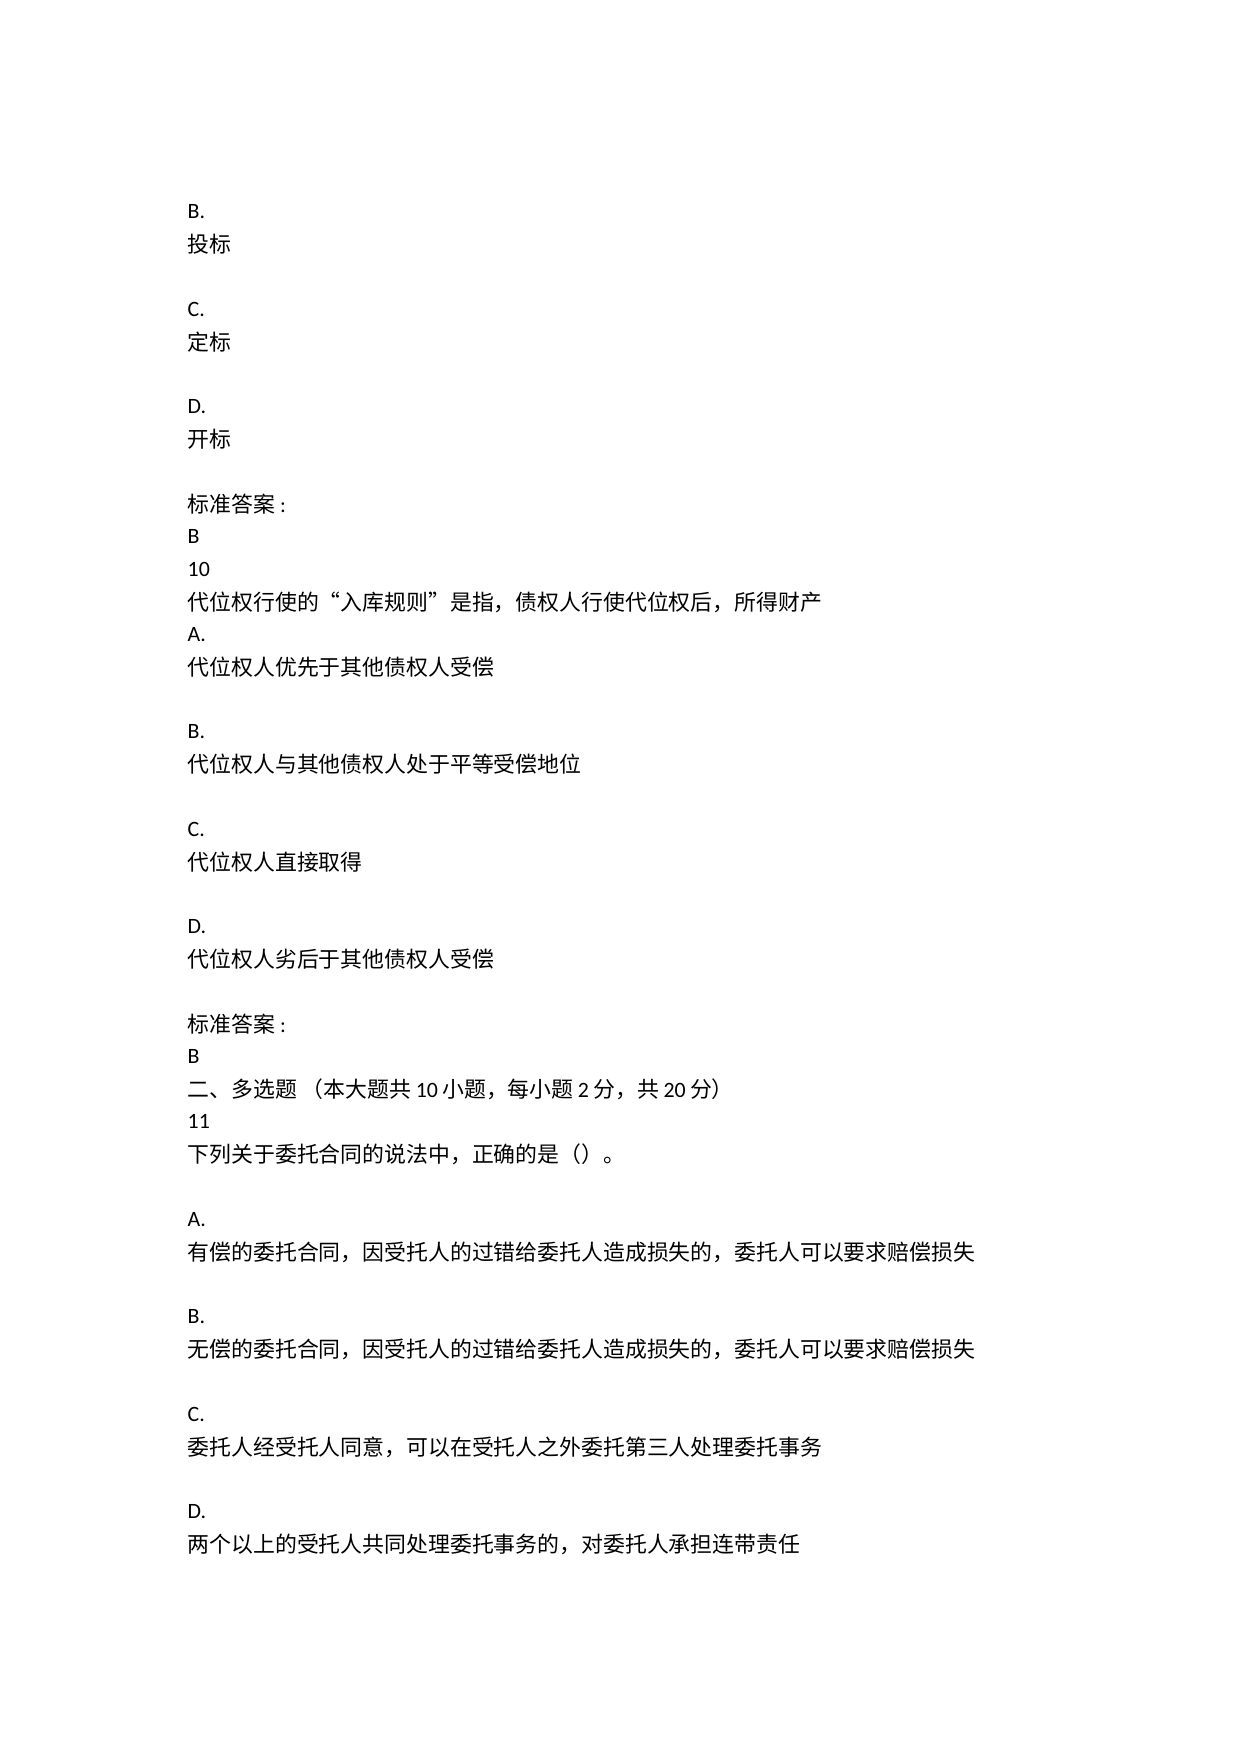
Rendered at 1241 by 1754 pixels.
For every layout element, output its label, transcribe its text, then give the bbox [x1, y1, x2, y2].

text C. [187, 1397, 1053, 1429]
text 投标 [187, 227, 1053, 259]
text B. [187, 194, 1053, 227]
text 代位权人劣后于其他债权人受偿 [187, 942, 1053, 974]
text 标准答案 : [187, 487, 1053, 519]
text B. [187, 1299, 1053, 1332]
text 标准答案 : [187, 1007, 1053, 1039]
text D. [187, 1494, 1053, 1527]
text 有偿的委托合同，因受托人的过错给委托人造成损失的，委托人可以要求赔偿损失 [187, 1234, 1053, 1267]
text D. [187, 909, 1053, 942]
text A. [187, 1202, 1053, 1234]
text 委托人经受托人同意，可以在受托人之外委托第三人处理委托事务 [187, 1429, 1053, 1462]
text 二、多选题 （本大题共10小题，每小题2分，共20分） [187, 1072, 1053, 1104]
text A. [187, 617, 1053, 649]
text D. [187, 389, 1053, 422]
text C. [187, 812, 1053, 844]
text B [187, 519, 1053, 552]
text 11 [187, 1104, 1053, 1137]
text C. [187, 292, 1053, 324]
text 开标 [187, 422, 1053, 454]
text 10 [187, 552, 1053, 584]
text 代位权人与其他债权人处于平等受偿地位 [187, 747, 1053, 779]
text 代位权行使的“入库规则”是指，债权人行使代位权后，所得财产 [187, 584, 1053, 617]
text B [187, 1039, 1053, 1072]
text 代位权人优先于其他债权人受偿 [187, 649, 1053, 682]
text 无偿的委托合同，因受托人的过错给委托人造成损失的，委托人可以要求赔偿损失 [187, 1332, 1053, 1364]
text 两个以上的受托人共同处理委托事务的，对委托人承担连带责任 [187, 1527, 1053, 1559]
text 定标 [187, 324, 1053, 357]
text B. [187, 714, 1053, 747]
text 下列关于委托合同的说法中，正确的是（）。 [187, 1137, 1053, 1169]
text 代位权人直接取得 [187, 844, 1053, 877]
